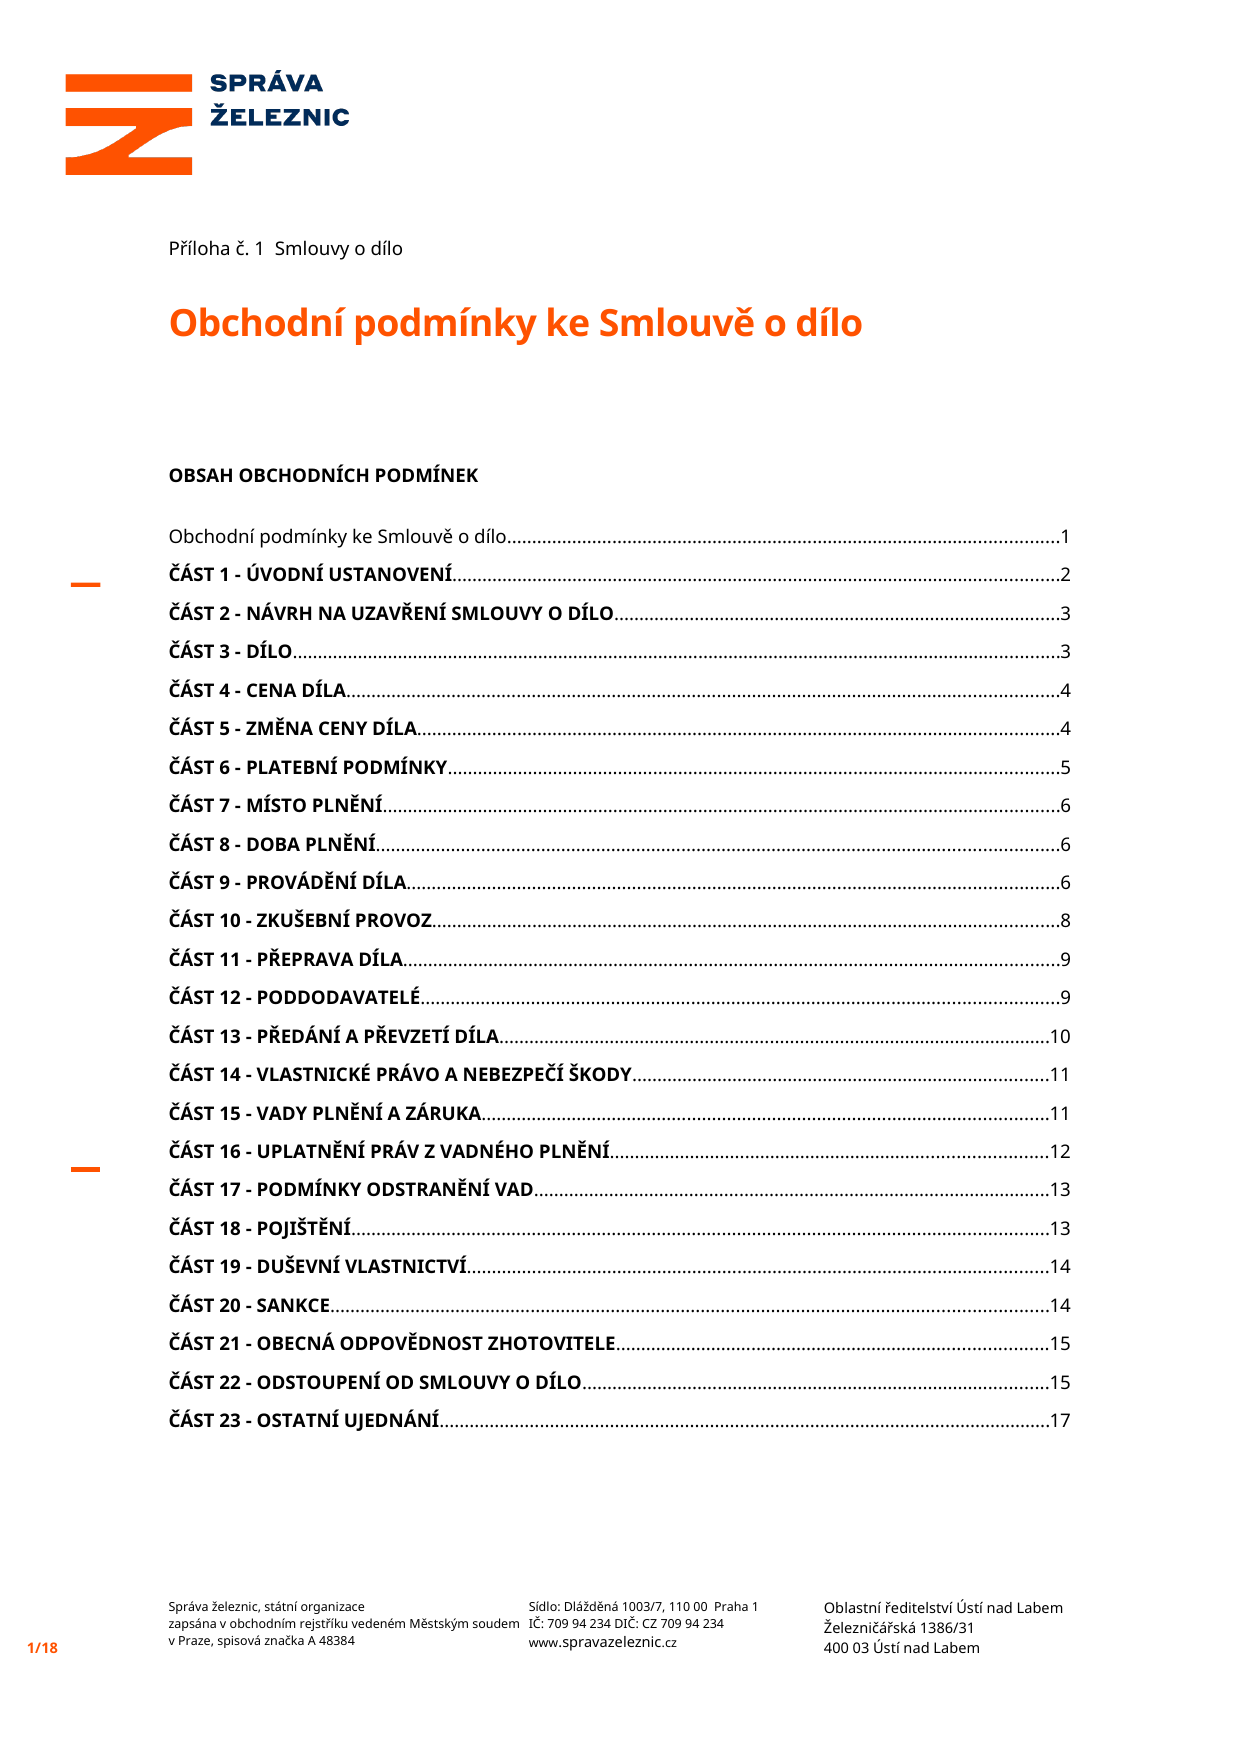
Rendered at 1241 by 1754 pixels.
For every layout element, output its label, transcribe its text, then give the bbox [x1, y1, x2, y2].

text ČÁST 13 - PŘEDÁNÍ A PŘEVZETÍ DÍLA 10 [168, 1023, 983, 1048]
text ČÁST 19 - DUŠEVNÍ VLASTNICTVÍ 14 [168, 1254, 983, 1279]
text ČÁST 18 - POJIŠTĚNÍ 13 [168, 1215, 983, 1241]
text ČÁST 8 - DOBA PLNĚNÍ 6 [168, 831, 983, 856]
text ČÁST 5 - ZMĚNA CENY DÍLA 4 [168, 716, 983, 741]
text ČÁST 10 - ZKUŠEBNÍ PROVOZ 8 [168, 908, 983, 933]
text ČÁST 17 - PODMÍNKY ODSTRANĚNÍ VAD 13 [168, 1177, 983, 1202]
text OBSAH OBCHODNÍCH PODMÍNEK [168, 462, 1072, 487]
text ČÁST 2 - NÁVRH NA UZAVŘENÍ SMLOUVY O DÍLO 3 [168, 600, 983, 626]
text ČÁST 4 - CENA DÍLA 4 [168, 677, 983, 703]
subtitle Obchodní podmínky ke Smlouvě o dílo [168, 297, 1072, 348]
text ČÁST 23 - OSTATNÍ UJEDNÁNÍ 17 [168, 1407, 983, 1433]
text ČÁST 7 - MÍSTO PLNĚNÍ 6 [168, 792, 983, 818]
text ČÁST 15 - VADY PLNĚNÍ A ZÁRUKA 11 [168, 1100, 983, 1125]
text ČÁST 12 - PODDODAVATELÉ 9 [168, 984, 983, 1010]
text ČÁST 6 - PLATEBNÍ PODMÍNKY 5 [168, 754, 983, 779]
text ČÁST 1 - ÚVODNÍ USTANOVENÍ 2 [168, 562, 983, 587]
text ČÁST 3 - DÍLO 3 [168, 639, 983, 664]
text Obchodní podmínky ke Smlouvě o dílo 1 [168, 523, 983, 549]
text ČÁST 20 - SANKCE 14 [168, 1292, 983, 1318]
picture [65, 70, 349, 175]
text ČÁST 14 - VLASTNICKÉ PRÁVO A NEBEZPEČÍ ŠKODY 11 [168, 1061, 983, 1087]
text Příloha č. 1 Smlouvy o dílo [168, 235, 1072, 261]
text ČÁST 16 - UPLATNĚNÍ PRÁV Z VADNÉHO PLNĚNÍ 12 [168, 1138, 983, 1164]
text ČÁST 21 - OBECNÁ ODPOVĚDNOST ZHOTOVITELE 15 [168, 1331, 983, 1356]
text ČÁST 22 - ODSTOUPENÍ OD SMLOUVY O DÍLO 15 [168, 1369, 983, 1394]
text ČÁST 9 - PROVÁDĚNÍ DÍLA 6 [168, 869, 983, 895]
text ČÁST 11 - PŘEPRAVA DÍLA 9 [168, 946, 983, 972]
